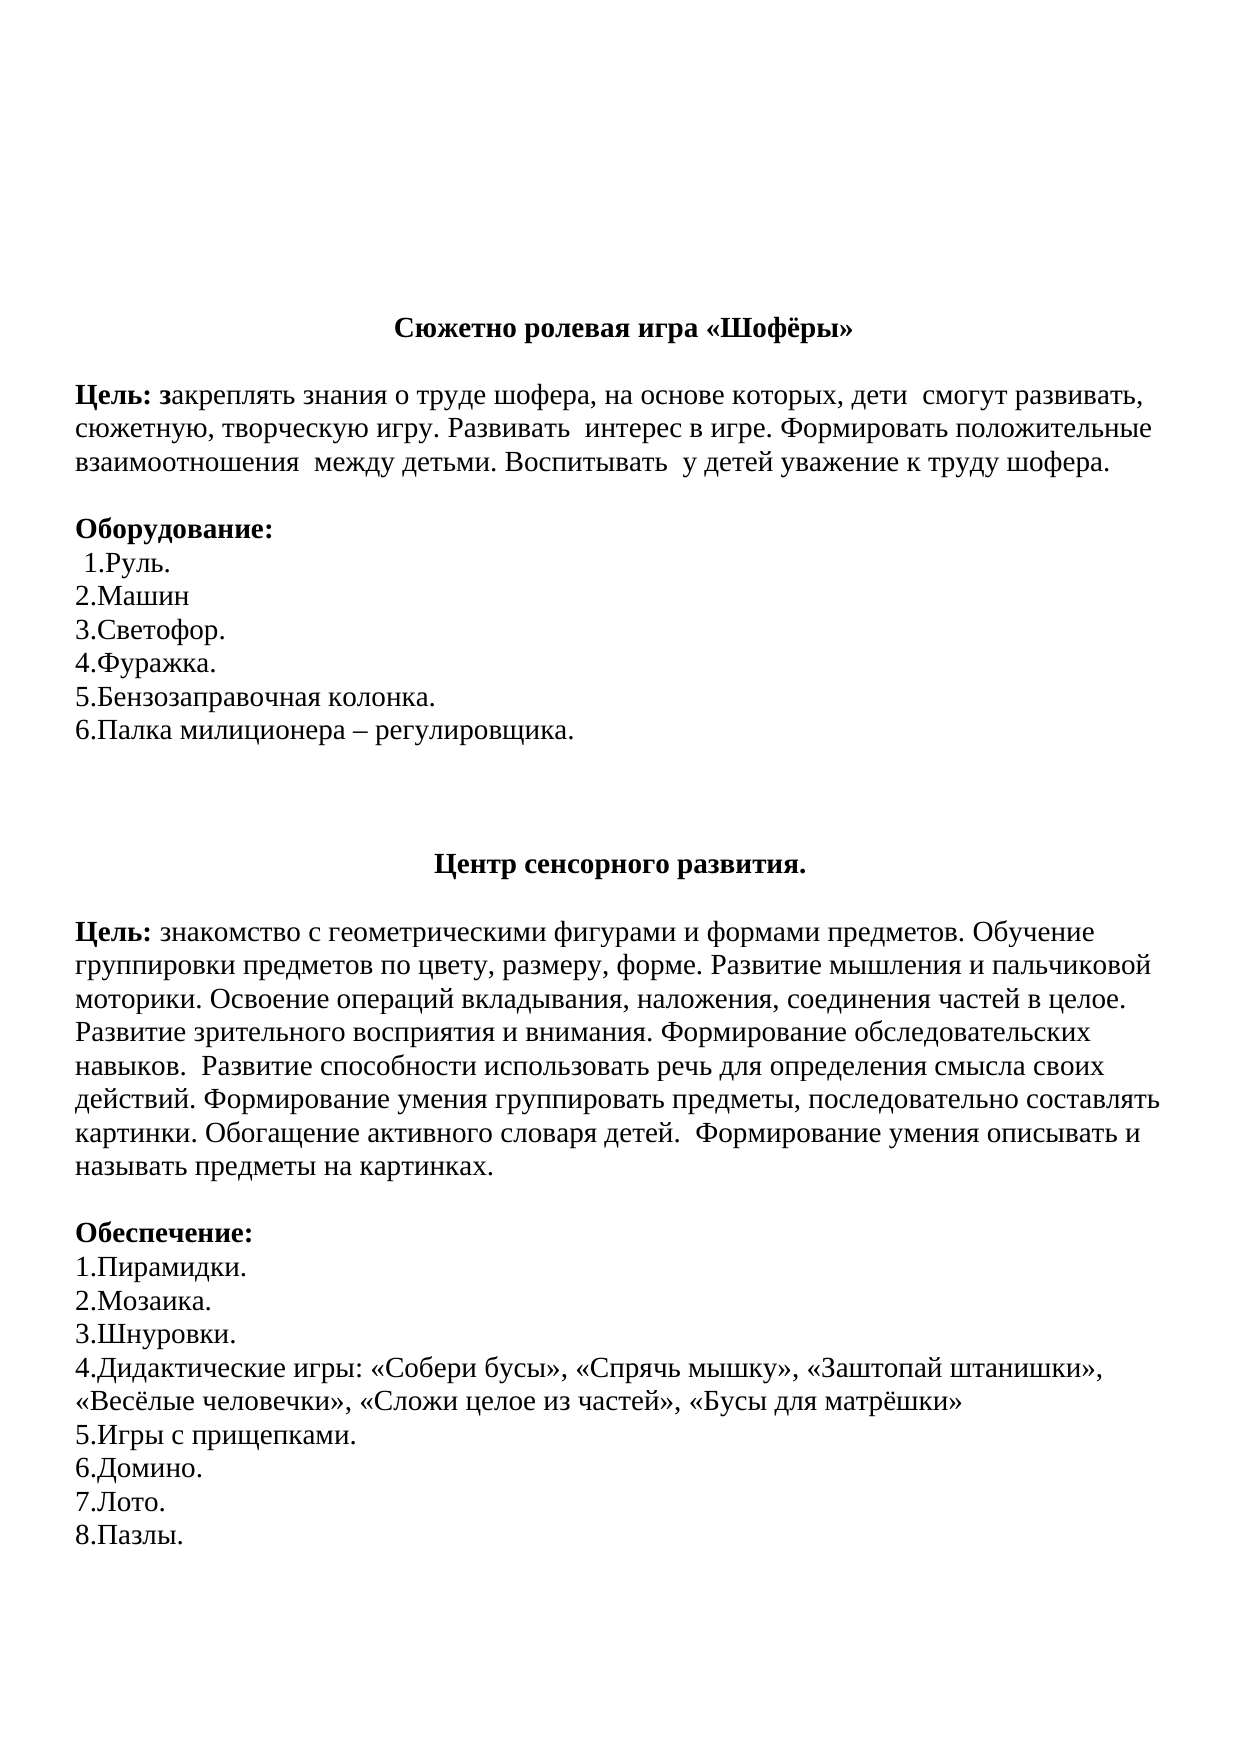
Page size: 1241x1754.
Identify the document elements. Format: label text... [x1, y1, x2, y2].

text 2.Мозаика. [75, 1283, 1165, 1316]
text Сюжетно ролевая игра «Шофёры» [75, 310, 1165, 343]
text 7.Лото. [75, 1484, 1165, 1517]
text 2.Машин [75, 578, 1165, 612]
text Цель: закреплять знания о труде шофера, на основе которых, дети смогут развивать, сюжетную, творческую игру. Развивать интерес в игре. Формировать положительные взаимоотношения между детьми. Воспитывать у детей уважение к труду шофера. [75, 377, 1165, 477]
text Обеспечение: [75, 1216, 1165, 1249]
text Центр сенсорного развития. [75, 847, 1165, 880]
text 5.Игры с прищепками. [75, 1417, 1165, 1450]
text 4.Дидактические игры: «Собери бусы», «Спрячь мышку», «Заштопай штанишки», «Весёлые человечки», «Сложи целое из частей», «Бусы для матрёшки» [75, 1350, 1165, 1417]
text 1.Пирамидки. [75, 1249, 1165, 1283]
text 6.Домино. [75, 1450, 1165, 1484]
text 3.Шнуровки. [75, 1316, 1165, 1350]
text 5.Бензозаправочная колонка. [75, 679, 1165, 712]
text 4.Фуражка. [75, 645, 1165, 679]
text 8.Пазлы. [75, 1517, 1165, 1551]
text 6.Палка милиционера – регулировщика. [75, 712, 1165, 746]
text 1.Руль. [75, 544, 1165, 578]
text 3.Светофор. [75, 612, 1165, 645]
text Оборудование: [75, 511, 1165, 544]
text Цель: знакомство с геометрическими фигурами и формами предметов. Обучение группировки предметов по цвету, размеру, форме. Развитие мышления и пальчиковой моторики. Освоение операций вкладывания, наложения, соединения частей в целое. Развитие зрительного восприятия и внимания. Формирование обследовательских навыков. Развитие способности использовать речь для определения смысла своих действий. Формирование умения группировать предметы, последовательно составлять картинки. Обогащение активного словаря детей. Формирование умения описывать и называть предметы на картинках. [75, 914, 1165, 1182]
